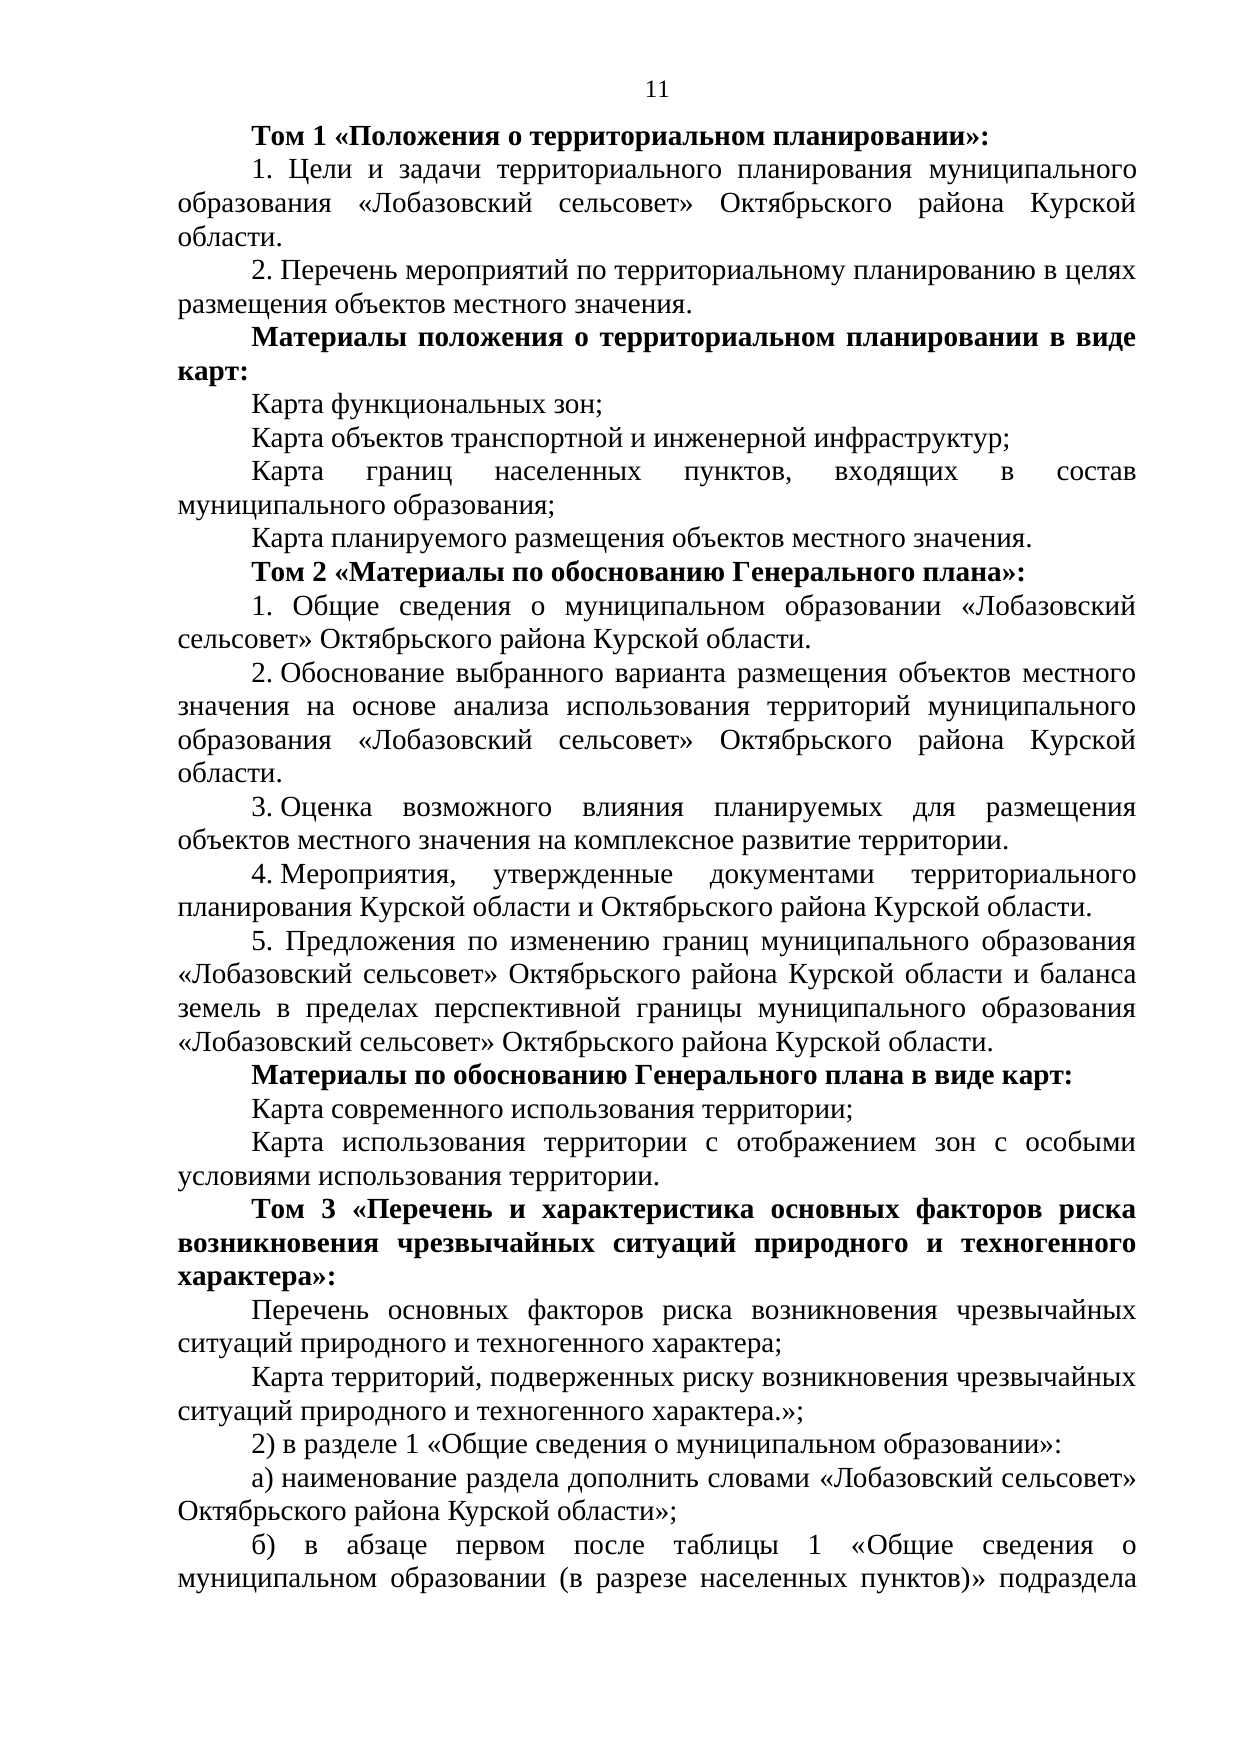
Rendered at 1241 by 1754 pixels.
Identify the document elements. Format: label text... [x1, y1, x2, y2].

text Том 3 «Перечень и характеристика основных факторов риска возникновения чрезвычайных ситуаций природного и техногенного характера»: [177, 1191, 1137, 1292]
text Карта функциональных зон; [177, 386, 1137, 420]
text Том 1 «Положения о территориальном планировании»: [177, 118, 1137, 152]
text Материалы по обоснованию Генерального плана в виде карт: [177, 1057, 1137, 1091]
text Карта современного использования территории; [177, 1091, 1137, 1124]
text Карта территорий, подверженных риску возникновения чрезвычайных ситуаций природного и техногенного характера.»; [177, 1359, 1137, 1426]
text Перечень основных факторов риска возникновения чрезвычайных ситуаций природного и техногенного характера; [177, 1292, 1137, 1359]
text Карта границ населенных пунктов, входящих в состав муниципального образования; [177, 453, 1137, 521]
text Материалы положения о территориальном планировании в виде карт: [177, 319, 1137, 386]
text 5. Предложения по изменению границ муниципального образования «Лобазовский сельсовет» Октябрьского района Курской области и баланса земель в пределах перспективной границы муниципального образования «Лобазовский сельсовет» Октябрьского района Курской области. [177, 923, 1137, 1057]
text Карта использования территории с отображением зон с особыми условиями использования территории. [177, 1124, 1137, 1191]
text 4. Мероприятия, утвержденные документами территориального планирования Курской области и Октябрьского района Курской области. [177, 856, 1137, 923]
text 1. Цели и задачи территориального планирования муниципального образования «Лобазовский сельсовет» Октябрьского района Курской области. [177, 152, 1137, 252]
text Карта планируемого размещения объектов местного значения. [177, 521, 1137, 554]
text Карта объектов транспортной и инженерной инфраструктур; [177, 420, 1137, 453]
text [177, 1527, 1137, 1594]
text Том 2 «Материалы по обоснованию Генерального плана»: [177, 554, 1137, 588]
text 2. Перечень мероприятий по территориальному планированию в целях размещения объектов местного значения. [177, 252, 1137, 319]
text 3. Оценка возможного влияния планируемых для размещения объектов местного значения на комплексное развитие территории. [177, 789, 1137, 856]
text а) наименование раздела дополнить словами «Лобазовский сельсовет» Октябрьского района Курской области»; [177, 1460, 1137, 1527]
text 2. Обоснование выбранного варианта размещения объектов местного значения на основе анализа использования территорий муниципального образования «Лобазовский сельсовет» Октябрьского района Курской области. [177, 655, 1137, 789]
text 1. Общие сведения о муниципальном образовании «Лобазовский сельсовет» Октябрьского района Курской области. [177, 588, 1137, 655]
text 2) в разделе 1 «Общие сведения о муниципальном образовании»: [177, 1426, 1137, 1460]
